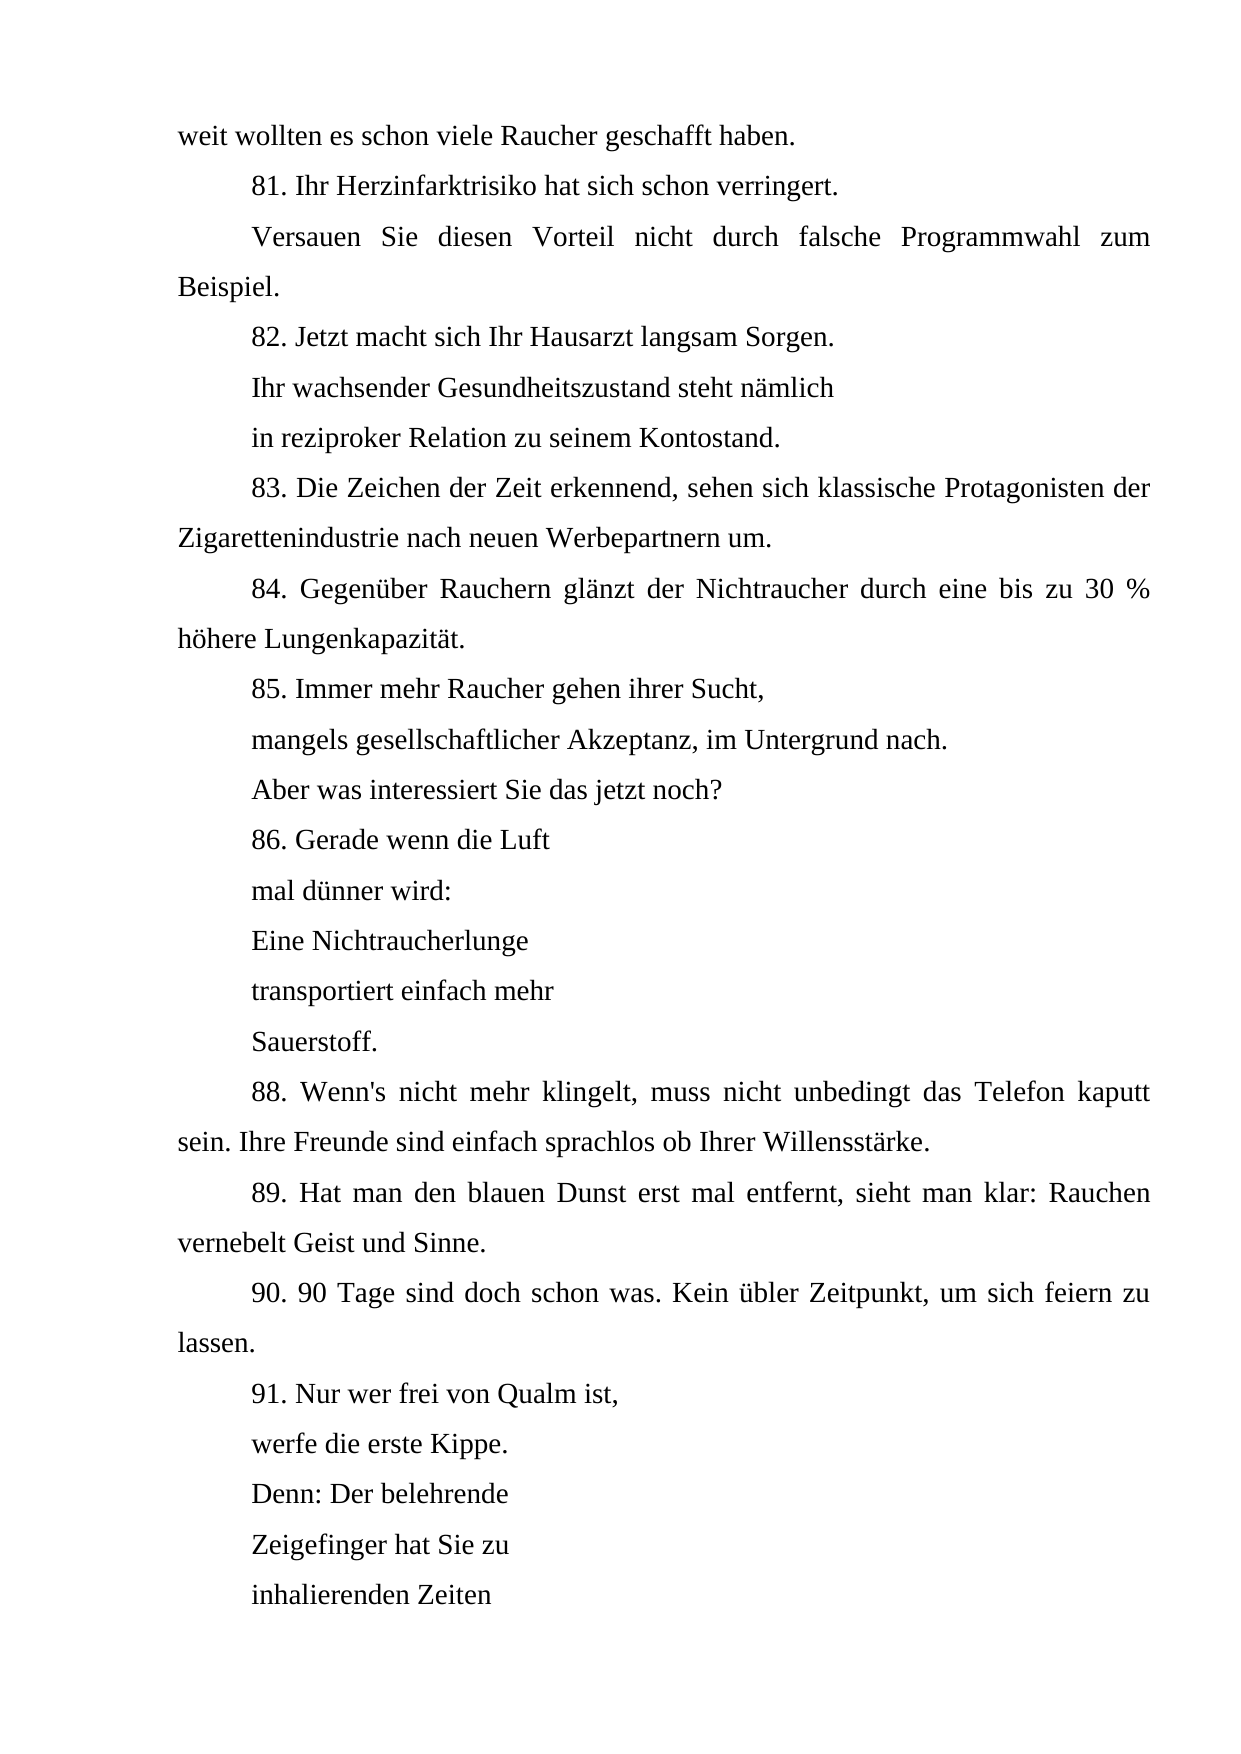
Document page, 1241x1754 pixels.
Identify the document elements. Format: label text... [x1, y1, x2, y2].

text 84. Gegenüber Rauchern glänzt der Nichtraucher durch eine bis zu 30 % höhere Lungenkapazität. [177, 571, 1152, 655]
text Ihr wachsender Gesundheitszustand steht nämlich [177, 370, 1152, 403]
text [177, 118, 1152, 152]
text 85. Immer mehr Raucher gehen ihrer Sucht, [177, 672, 1152, 705]
text Sauerstoff. [177, 1024, 1152, 1057]
text 89. Hat man den blauen Dunst erst mal entfernt, sieht man klar: Rauchen vernebelt Geist und Sinne. [177, 1175, 1152, 1258]
text Eine Nichtraucherlunge [177, 923, 1152, 957]
text mal dünner wird: [177, 873, 1152, 906]
text 88. Wenn's nicht mehr klingelt, muss nicht unbedingt das Telefon kaputt sein. Ihre Freunde sind einfach sprachlos ob Ihrer Willensstärke. [177, 1074, 1152, 1158]
text Zeigefinger hat Sie zu [177, 1527, 1152, 1560]
text Aber was interessiert Sie das jetzt noch? [177, 772, 1152, 806]
text 86. Gerade wenn die Luft [177, 822, 1152, 856]
text inhalierenden Zeiten [177, 1577, 1152, 1611]
text 83. Die Zeichen der Zeit erkennend, sehen sich klassische Protagonisten der Zigarettenindustrie nach neuen Werbepartnern um. [177, 470, 1152, 554]
text mangels gesellschaftlicher Akzeptanz, im Untergrund nach. [177, 722, 1152, 755]
text Versauen Sie diesen Vorteil nicht durch falsche Programmwahl zum Beispiel. [177, 219, 1152, 303]
text 82. Jetzt macht sich Ihr Hausarzt langsam Sorgen. [177, 319, 1152, 353]
text transportiert einfach mehr [177, 973, 1152, 1007]
text 91. Nur wer frei von Qualm ist, [177, 1376, 1152, 1409]
text 90. 90 Tage sind doch schon was. Kein übler Zeitpunkt, um sich feiern zu lassen. [177, 1275, 1152, 1359]
text Denn: Der belehrende [177, 1477, 1152, 1510]
text in reziproker Relation zu seinem Kontostand. [177, 420, 1152, 453]
text 81. Ihr Herzinfarktrisiko hat sich schon verringert. [177, 168, 1152, 202]
text werfe die erste Kippe. [177, 1426, 1152, 1460]
